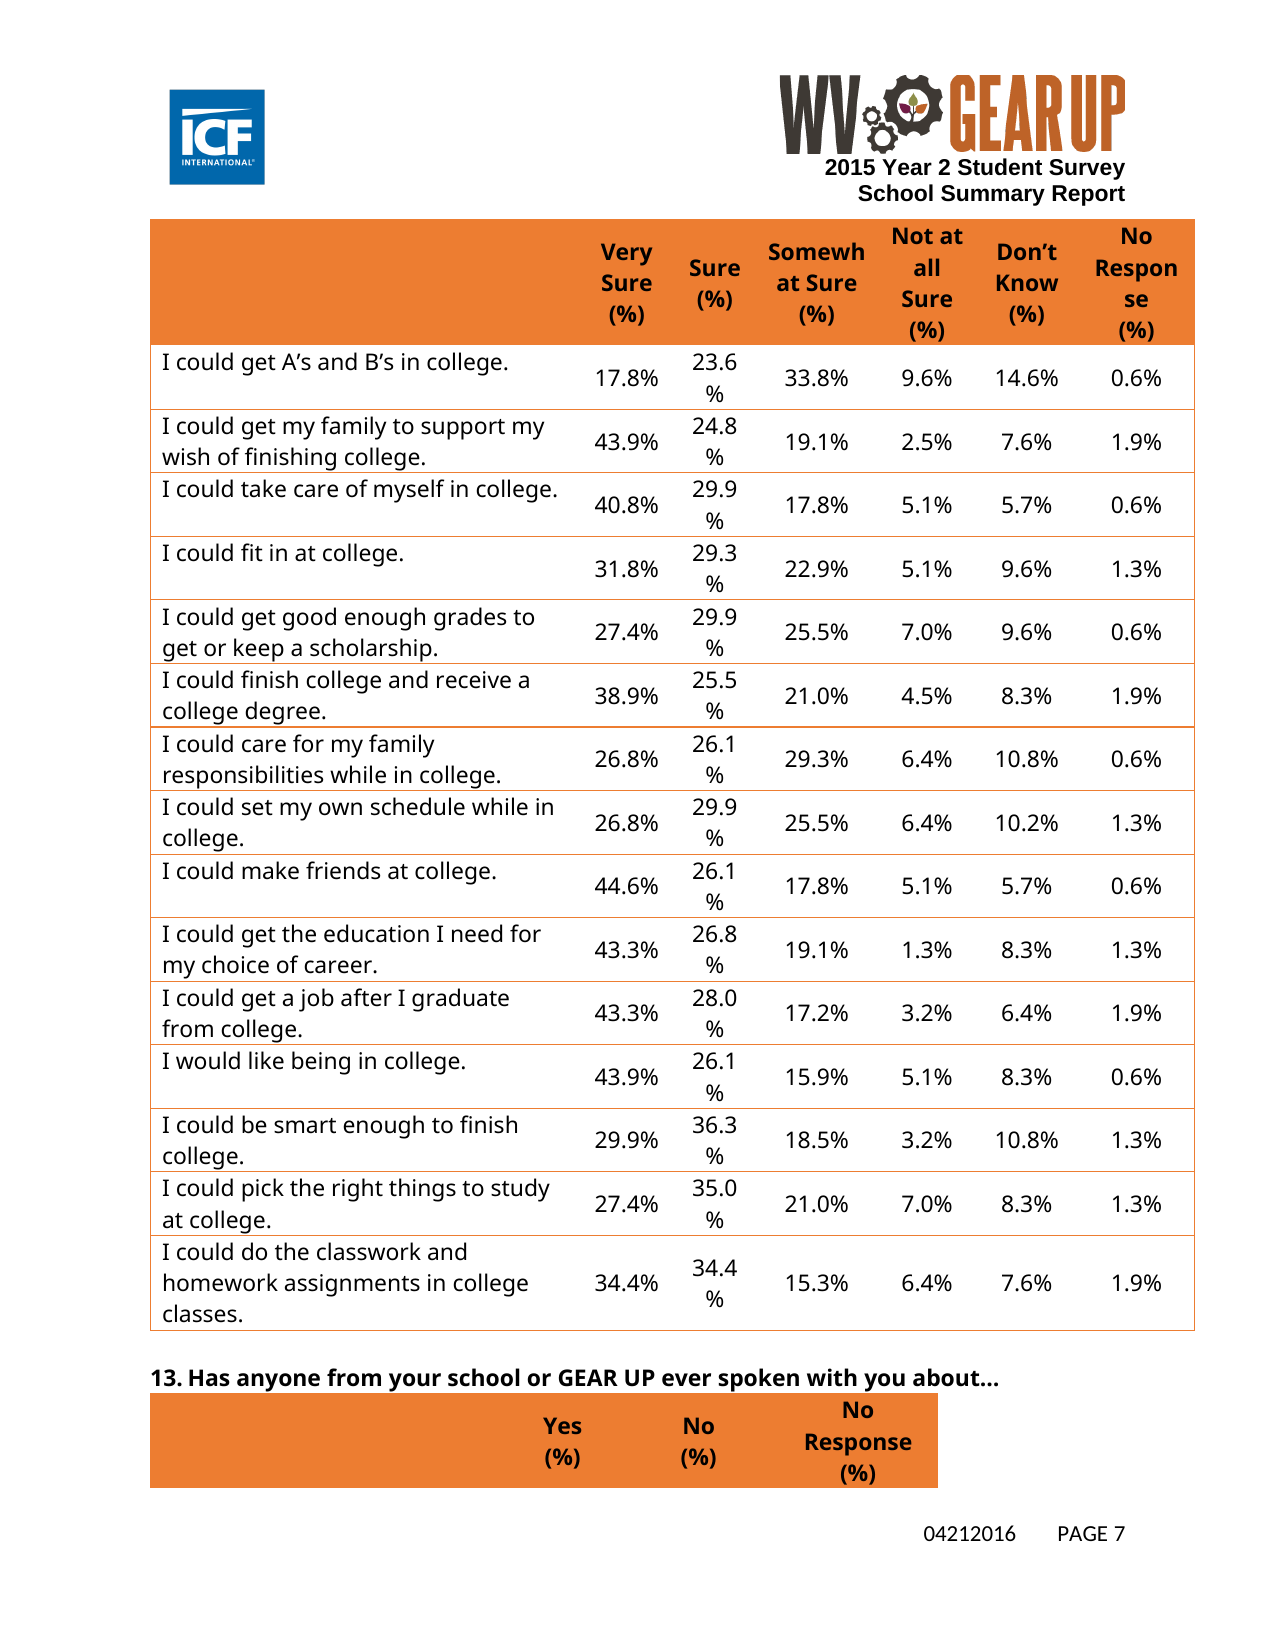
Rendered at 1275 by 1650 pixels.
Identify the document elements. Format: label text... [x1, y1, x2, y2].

table_header No Response (%) [1078, 220, 1194, 345]
table_cell 7.6% [975, 410, 1078, 472]
table_cell 25.5% [675, 664, 754, 726]
table_cell I could take care of myself in college. [151, 473, 578, 536]
table_cell 3.2% [879, 982, 975, 1044]
table_cell 8.3% [975, 664, 1078, 726]
table_header Very Sure (%) [578, 220, 675, 345]
table_cell 6.4% [975, 982, 1078, 1044]
table_cell 1.3% [1078, 537, 1194, 599]
table_cell 35.0% [675, 1172, 754, 1235]
table_cell 36.3% [675, 1109, 754, 1171]
table_cell 9.6% [975, 537, 1078, 599]
table_cell 5.1% [879, 537, 975, 599]
table_cell 19.1% [754, 918, 879, 981]
table_header Sure (%) [675, 220, 754, 345]
table_header Yes (%) [506, 1394, 619, 1488]
table_cell I could be smart enough to finish college. [151, 1109, 578, 1171]
table_cell 34.4% [578, 1236, 675, 1329]
table_cell 25.5% [754, 791, 879, 853]
table_cell 0.6% [1078, 728, 1194, 790]
table_cell 43.3% [578, 918, 675, 981]
table_cell 29.9% [675, 473, 754, 536]
table_cell 5.7% [975, 473, 1078, 536]
table_cell I could care for my family responsibilities while in college. [151, 728, 578, 790]
table_cell 0.6% [1078, 600, 1194, 663]
table_cell I could get the education I need for my choice of career. [151, 918, 578, 981]
table_cell 43.3% [578, 982, 675, 1044]
table_cell 1.9% [1078, 664, 1194, 726]
picture [167, 87, 268, 188]
table_cell 26.8% [578, 728, 675, 790]
table_cell 18.5% [754, 1109, 879, 1171]
table_cell 10.2% [975, 791, 1078, 853]
table_cell 10.8% [975, 728, 1078, 790]
table_cell 31.8% [578, 537, 675, 599]
table_cell 1.3% [1078, 1172, 1194, 1235]
table_header Don’t Know (%) [975, 220, 1078, 345]
table_header Somewhat Sure (%) [754, 220, 879, 345]
table_cell 0.6% [1078, 345, 1194, 409]
table_cell 26.1% [675, 1045, 754, 1108]
table_cell 5.1% [879, 473, 975, 536]
table_cell 8.3% [975, 1172, 1078, 1235]
table_cell 5.1% [879, 855, 975, 917]
table_cell 7.6% [975, 1236, 1078, 1329]
table_cell 25.5% [754, 600, 879, 663]
table_cell I could set my own schedule while in college. [151, 791, 578, 853]
table_cell I could make friends at college. [151, 855, 578, 917]
picture [779, 75, 1125, 154]
table_header [151, 220, 578, 345]
table_cell 6.4% [879, 791, 975, 853]
table_cell 2.5% [879, 410, 975, 472]
table_cell 29.9% [675, 791, 754, 853]
table_cell I could get good enough grades to get or keep a scholarship. [151, 600, 578, 663]
table_cell 28.0% [675, 982, 754, 1044]
list Has anyone from your school or GEAR UP ever spoken with you about… [150, 1362, 1125, 1393]
table_cell 9.6% [975, 600, 1078, 663]
table_cell 26.8% [578, 791, 675, 853]
table_cell 19.1% [754, 410, 879, 472]
table_cell 1.9% [1078, 1236, 1194, 1329]
table_cell 0.6% [1078, 1045, 1194, 1108]
table_cell I could get a job after I graduate from college. [151, 982, 578, 1044]
table_cell 15.9% [754, 1045, 879, 1108]
table_cell 17.8% [578, 345, 675, 409]
table_cell 7.0% [879, 600, 975, 663]
table_cell 17.8% [754, 855, 879, 917]
table_header Not at all Sure (%) [879, 220, 975, 345]
table_cell 44.6% [578, 855, 675, 917]
table_cell I could get my family to support my wish of finishing college. [151, 410, 578, 472]
table_cell 29.9% [675, 600, 754, 663]
table_cell 4.5% [879, 664, 975, 726]
table_cell 7.0% [879, 1172, 975, 1235]
table_cell 17.2% [754, 982, 879, 1044]
table_cell 1.9% [1078, 982, 1194, 1044]
table_cell 8.3% [975, 1045, 1078, 1108]
table_cell 1.3% [1078, 791, 1194, 853]
table_cell 14.6% [975, 345, 1078, 409]
table_cell 1.9% [1078, 410, 1194, 472]
table_cell 43.9% [578, 410, 675, 472]
table_cell 26.1% [675, 855, 754, 917]
table_cell 21.0% [754, 1172, 879, 1235]
table_cell I could pick the right things to study at college. [151, 1172, 578, 1235]
table_cell 5.1% [879, 1045, 975, 1108]
table_cell 6.4% [879, 1236, 975, 1329]
table_header [151, 1394, 506, 1488]
table_cell 0.6% [1078, 855, 1194, 917]
table_cell 0.6% [1078, 473, 1194, 536]
table_cell 33.8% [754, 345, 879, 409]
table_cell 21.0% [754, 664, 879, 726]
table_cell 22.9% [754, 537, 879, 599]
table_cell 1.3% [1078, 918, 1194, 981]
table_cell 29.3% [675, 537, 754, 599]
table_cell 29.9% [578, 1109, 675, 1171]
table_header No (%) [619, 1394, 778, 1488]
table_cell 27.4% [578, 1172, 675, 1235]
table_cell 9.6% [879, 345, 975, 409]
table_cell 38.9% [578, 664, 675, 726]
table_cell 43.9% [578, 1045, 675, 1108]
table_cell 6.4% [879, 728, 975, 790]
table_cell 40.8% [578, 473, 675, 536]
table_cell I would like being in college. [151, 1045, 578, 1108]
table_cell 3.2% [879, 1109, 975, 1171]
table_cell I could finish college and receive a college degree. [151, 664, 578, 726]
table_cell 10.8% [975, 1109, 1078, 1171]
table_cell I could get A’s and B’s in college. [151, 345, 578, 409]
table_cell 1.3% [1078, 1109, 1194, 1171]
table_cell 8.3% [975, 918, 1078, 981]
table_cell 26.1% [675, 728, 754, 790]
table_cell 27.4% [578, 600, 675, 663]
table_cell 5.7% [975, 855, 1078, 917]
table_cell 15.3% [754, 1236, 879, 1329]
table_header No Response (%) [778, 1394, 937, 1488]
table_cell 23.6% [675, 345, 754, 409]
table_cell 26.8% [675, 918, 754, 981]
table_cell I could fit in at college. [151, 537, 578, 599]
table_cell 34.4% [675, 1236, 754, 1329]
table_cell I could do the classwork and homework assignments in college classes. [151, 1236, 578, 1329]
table_cell 1.3% [879, 918, 975, 981]
table_cell 17.8% [754, 473, 879, 536]
table_cell 29.3% [754, 728, 879, 790]
table_cell 24.8% [675, 410, 754, 472]
